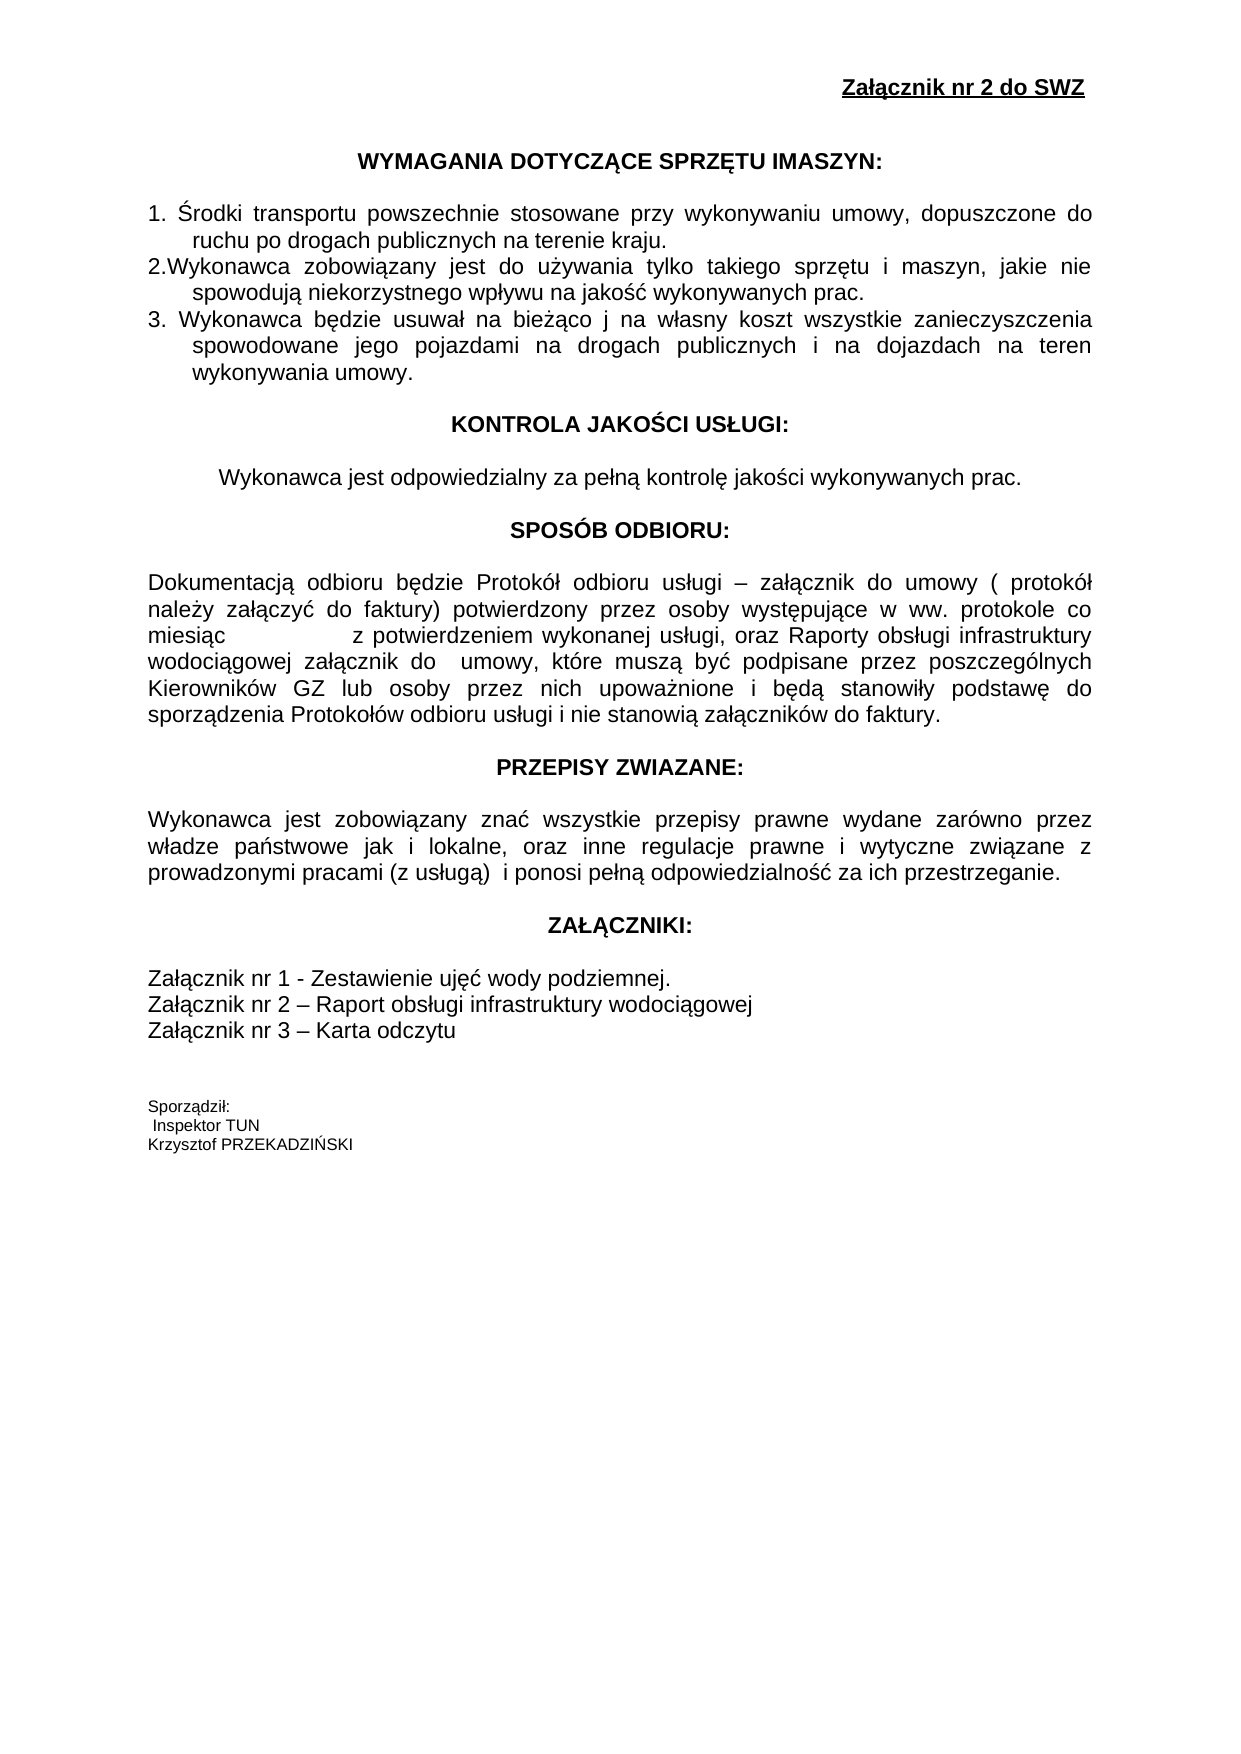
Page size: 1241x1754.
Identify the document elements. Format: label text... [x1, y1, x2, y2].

text KONTROLA JAKOŚCI USŁUGI: [148, 411, 1093, 437]
text 2.Wykonawca zobowiązany jest do używania tylko takiego sprzętu i maszyn, jakie nie spowodują niekorzystnego wpływu na jakość wykonywanych prac. [148, 253, 1093, 306]
text Wykonawca jest odpowiedzialny za pełną kontrolę jakości wykonywanych prac. [148, 464, 1093, 490]
text WYMAGANIA DOTYCZĄCE SPRZĘTU IMASZYN: [148, 148, 1093, 174]
text Dokumentacją odbioru będzie Protokół odbioru usługi – załącznik do umowy ( protokół należy załączyć do faktury) potwierdzony przez osoby występujące w ww. protokole co miesiąc z potwierdzeniem wykonanej usługi, oraz Raporty obsługi infrastruktury wodociągowej załącznik do umowy, które muszą być podpisane przez poszczególnych Kierowników GZ lub osoby przez nich upoważnione i będą stanowiły podstawę do sporządzenia Protokołów odbioru usługi i nie stanowią załączników do faktury. [148, 569, 1093, 727]
text SPOSÓB ODBIORU: [148, 517, 1093, 543]
text 1. Środki transportu powszechnie stosowane przy wykonywaniu umowy, dopuszczone do ruchu po drogach publicznych na terenie kraju. [148, 200, 1093, 253]
text ZAŁĄCZNIKI: [148, 912, 1093, 938]
text Sporządził: [148, 1096, 1093, 1116]
text 3. Wykonawca będzie usuwał na bieżąco j na własny koszt wszystkie zanieczyszczenia spowodowane jego pojazdami na drogach publicznych i na dojazdach na teren wykonywania umowy. [148, 306, 1093, 385]
text Załącznik nr 1 - Zestawienie ujęć wody podziemnej. [148, 964, 1093, 991]
text Załącznik nr 3 – Karta odczytu [148, 1017, 1093, 1044]
text PRZEPISY ZWIAZANE: [148, 754, 1093, 780]
text Załącznik nr 2 – Raport obsługi infrastruktury wodociągowej [148, 991, 1093, 1017]
text Wykonawca jest zobowiązany znać wszystkie przepisy prawne wydane zarówno przez władze państwowe jak i lokalne, oraz inne regulacje prawne i wytyczne związane z prowadzonymi pracami (z usługą) i ponosi pełną odpowiedzialność za ich przestrzeganie. [148, 806, 1093, 886]
text Krzysztof PRZEKADZIŃSKI [148, 1135, 1093, 1154]
text Inspektor TUN [148, 1116, 1093, 1135]
